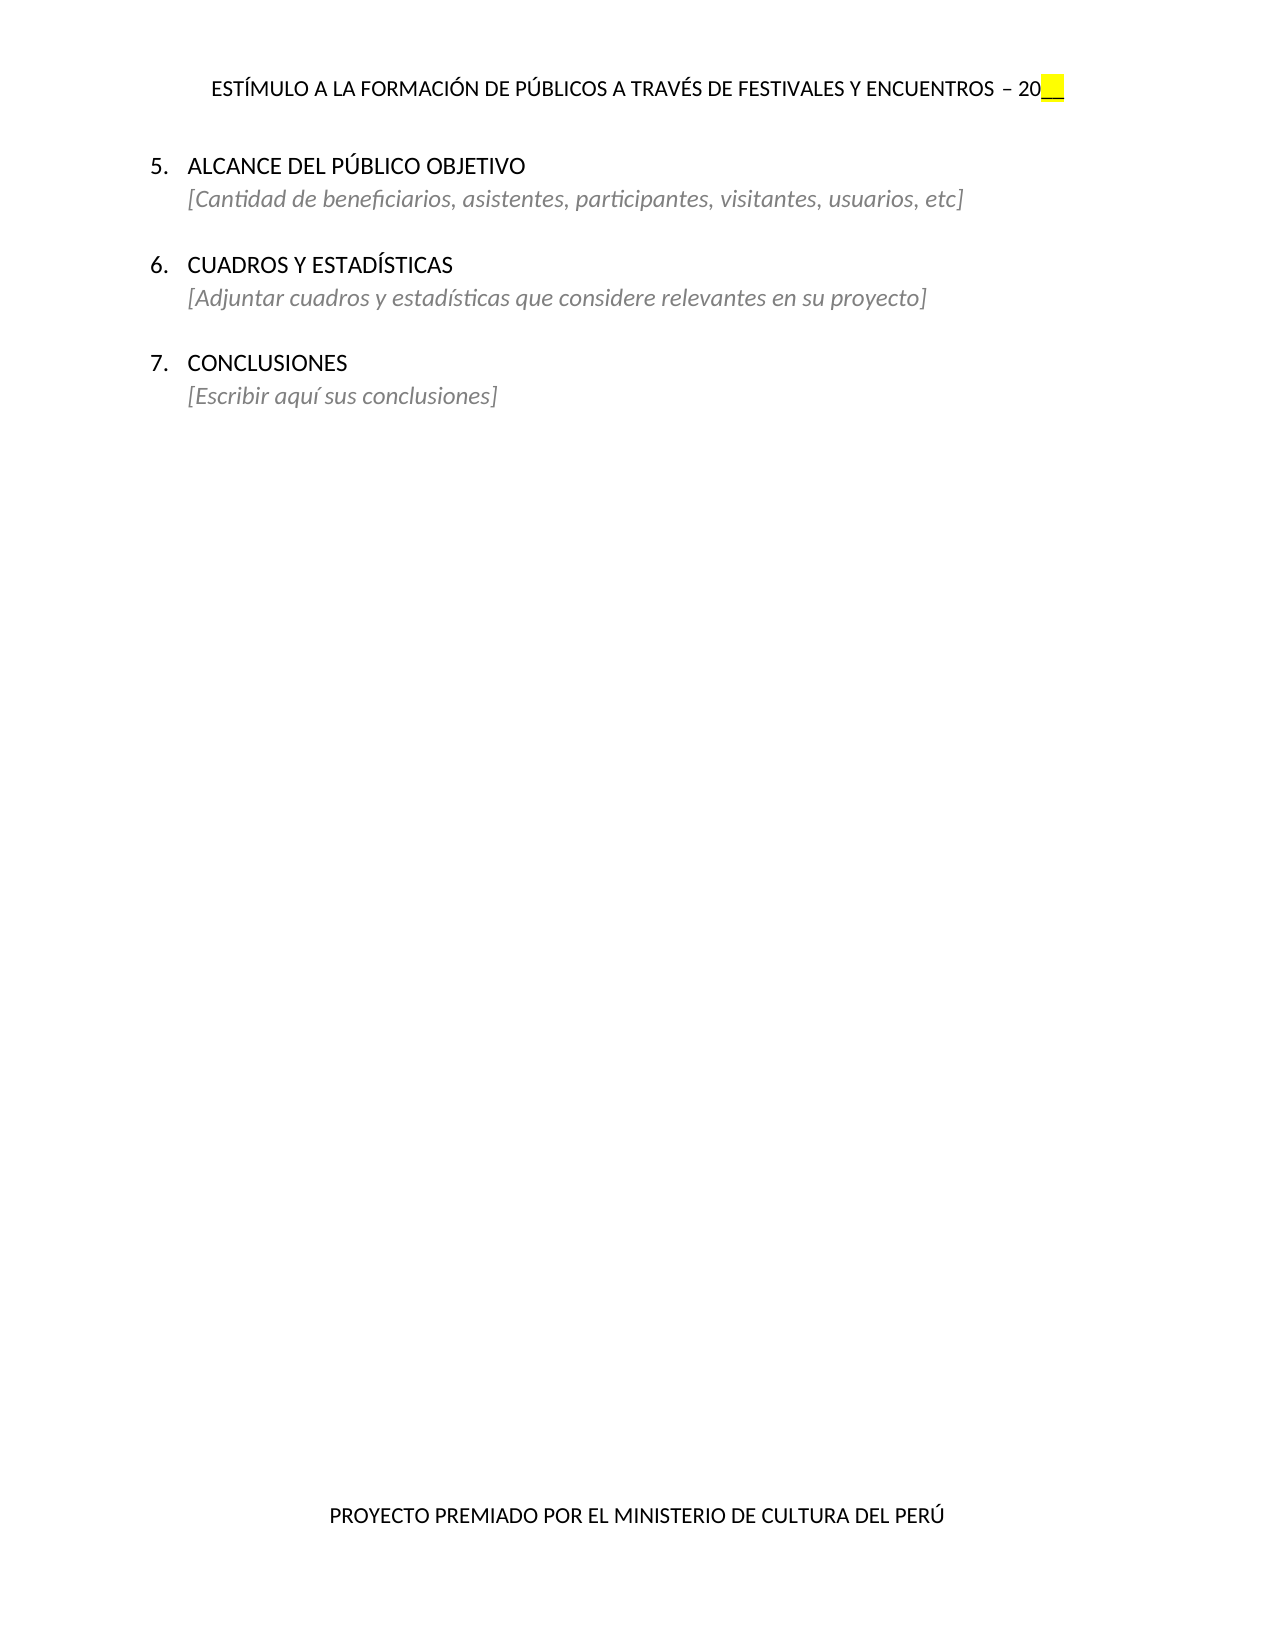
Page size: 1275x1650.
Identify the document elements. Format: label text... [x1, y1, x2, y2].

list CUADROS Y ESTADÍSTICAS [150, 249, 1162, 279]
list CONCLUSIONES [150, 347, 1162, 378]
text [Adjuntar cuadros y estadísticas que considere relevantes en su proyecto] [187, 282, 1162, 312]
text [Escribir aquí sus conclusiones] [187, 380, 1162, 411]
list ALCANCE DEL PÚBLICO OBJETIVO [150, 150, 1162, 181]
text [Cantidad de beneficiarios, asistentes, participantes, visitantes, usuarios, etc] [187, 183, 1162, 213]
